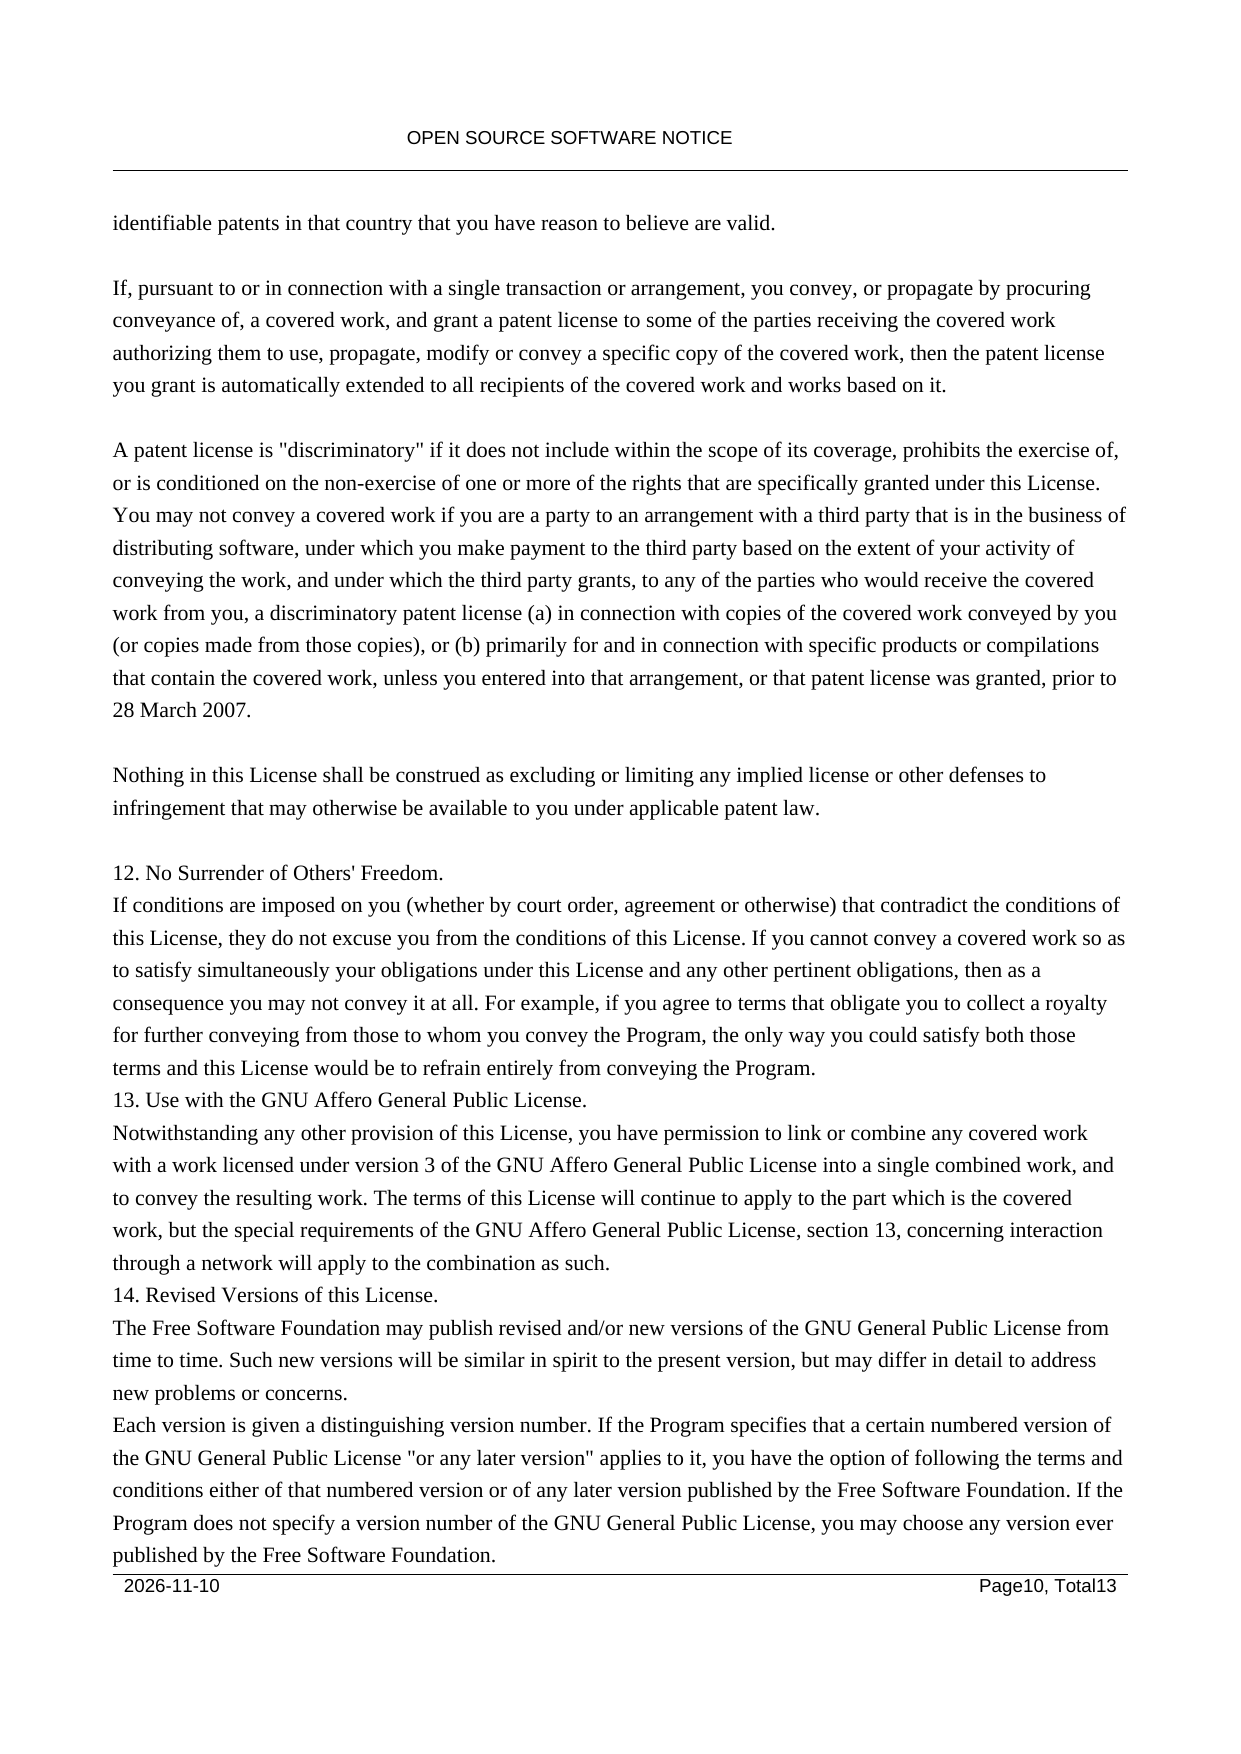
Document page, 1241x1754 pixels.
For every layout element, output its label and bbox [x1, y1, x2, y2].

text [112, 206, 1128, 1571]
